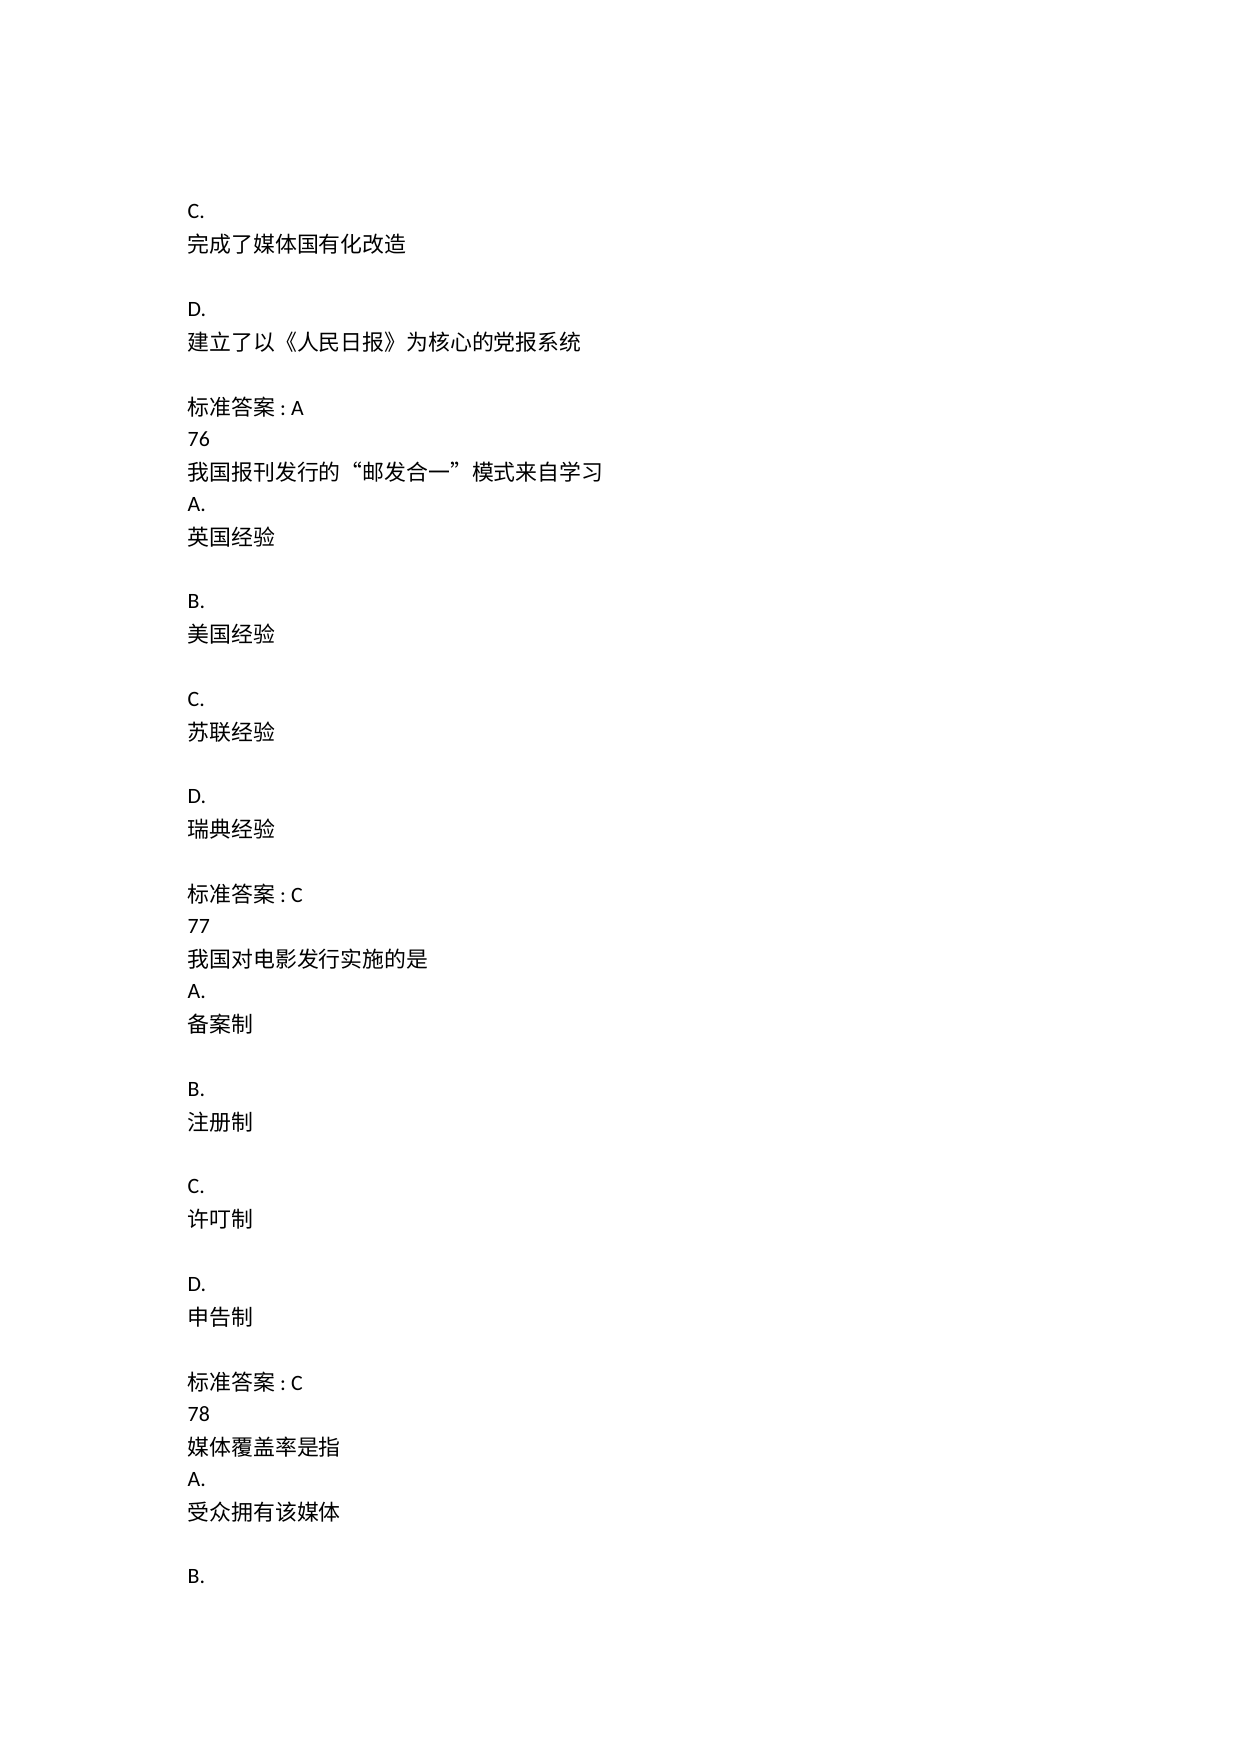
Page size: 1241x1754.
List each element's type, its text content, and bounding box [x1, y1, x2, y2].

text 77 [187, 909, 1053, 942]
text 完成了媒体国有化改造 [187, 227, 1053, 259]
text 标准答案 : C [187, 1364, 1053, 1397]
text 受众拥有该媒体 [187, 1494, 1053, 1527]
text B. [187, 584, 1053, 617]
text A. [187, 487, 1053, 519]
text D. [187, 779, 1053, 812]
text D. [187, 1267, 1053, 1299]
text B. [187, 1072, 1053, 1104]
text 标准答案 : A [187, 389, 1053, 422]
text 78 [187, 1397, 1053, 1429]
text C. [187, 1169, 1053, 1202]
text 苏联经验 [187, 714, 1053, 747]
text 我国报刊发行的“邮发合一”模式来自学习 [187, 454, 1053, 487]
text B. [187, 1559, 1053, 1592]
text 备案制 [187, 1007, 1053, 1039]
text 瑞典经验 [187, 812, 1053, 844]
text 英国经验 [187, 519, 1053, 552]
text 76 [187, 422, 1053, 454]
text 注册制 [187, 1104, 1053, 1137]
text 许叮制 [187, 1202, 1053, 1234]
text A. [187, 1462, 1053, 1494]
text C. [187, 682, 1053, 714]
text A. [187, 974, 1053, 1007]
text C. [187, 194, 1053, 227]
text 申告制 [187, 1299, 1053, 1332]
text 我国对电影发行实施的是 [187, 942, 1053, 974]
text D. [187, 292, 1053, 324]
text 媒体覆盖率是指 [187, 1429, 1053, 1462]
text 标准答案 : C [187, 877, 1053, 909]
text 建立了以《人民日报》为核心的党报系统 [187, 324, 1053, 357]
text 美国经验 [187, 617, 1053, 649]
